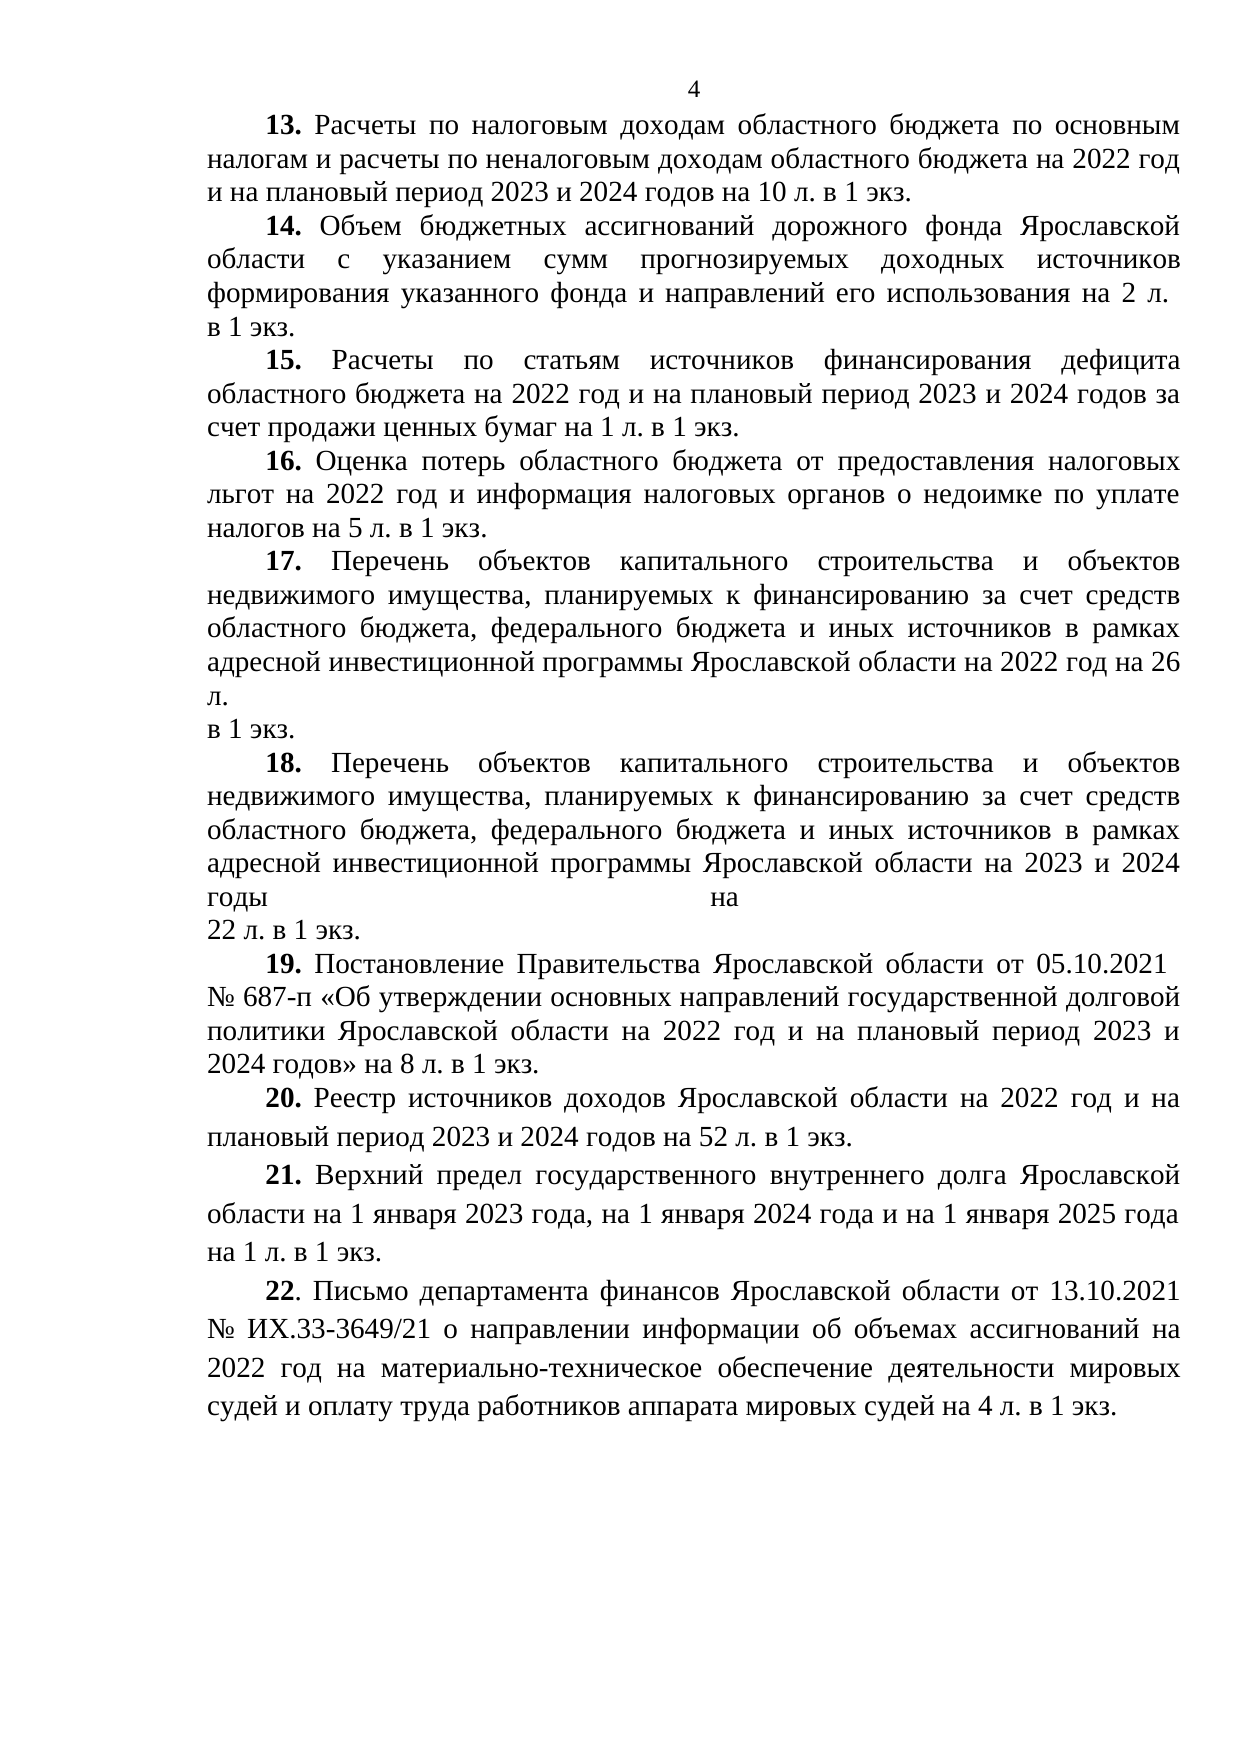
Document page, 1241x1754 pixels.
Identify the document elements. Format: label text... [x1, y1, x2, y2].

text 21. Верхний предел государственного внутреннего долга Ярославской области на 1 января 2023 года, на 1 января 2024 года и на 1 января 2025 года на 1 л. в 1 экз. [207, 1157, 1181, 1268]
text 17. Перечень объектов капитального строительства и объектов недвижимого имущества, планируемых к финансированию за счет средств областного бюджета, федерального бюджета и иных источников в рамках адресной инвестиционной программы Ярославской области на 2022 год на 26 л. в 1 экз. [207, 543, 1181, 745]
text 18. Перечень объектов капитального строительства и объектов недвижимого имущества, планируемых к финансированию за счет средств областного бюджета, федерального бюджета и иных источников в рамках адресной инвестиционной программы Ярославской области на 2023 и 2024 годы на 22 л. в 1 экз. [207, 745, 1181, 946]
text 14. Объем бюджетных ассигнований дорожного фонда Ярославской области с указанием сумм прогнозируемых доходных источников формирования указанного фонда и направлений его использования на 2 л. в 1 экз. [207, 208, 1181, 342]
text 22. Письмо департамента финансов Ярославской области от 13.10.2021 № ИХ.33-3649/21 о направлении информации об объемах ассигнований на 2022 год на материально-техническое обеспечение деятельности мировых судей и оплату труда работников аппарата мировых судей на 4 л. в 1 экз. [207, 1273, 1181, 1422]
text 15. Расчеты по статьям источников финансирования дефицита областного бюджета на 2022 год и на плановый период 2023 и 2024 годов за счет продажи ценных бумаг на 1 л. в 1 экз. [207, 342, 1181, 443]
text 16. Оценка потерь областного бюджета от предоставления налоговых льгот на 2022 год и информация налоговых органов о недоимке по уплате налогов на 5 л. в 1 экз. [207, 443, 1181, 543]
text 19. Постановление Правительства Ярославской области от 05.10.2021 № 687-п «Об утверждении основных направлений государственной долговой политики Ярославской области на 2022 год и на плановый период 2023 и 2024 годов» на 8 л. в 1 экз. [207, 946, 1181, 1080]
text 13. Расчеты по налоговым доходам областного бюджета по основным налогам и расчеты по неналоговым доходам областного бюджета на 2022 год и на плановый период 2023 и 2024 годов на 10 л. в 1 экз. [207, 107, 1181, 208]
text 20. Реестр источников доходов Ярославской области на 2022 год и на плановый период 2023 и 2024 годов на 52 л. в 1 экз. [207, 1080, 1181, 1152]
